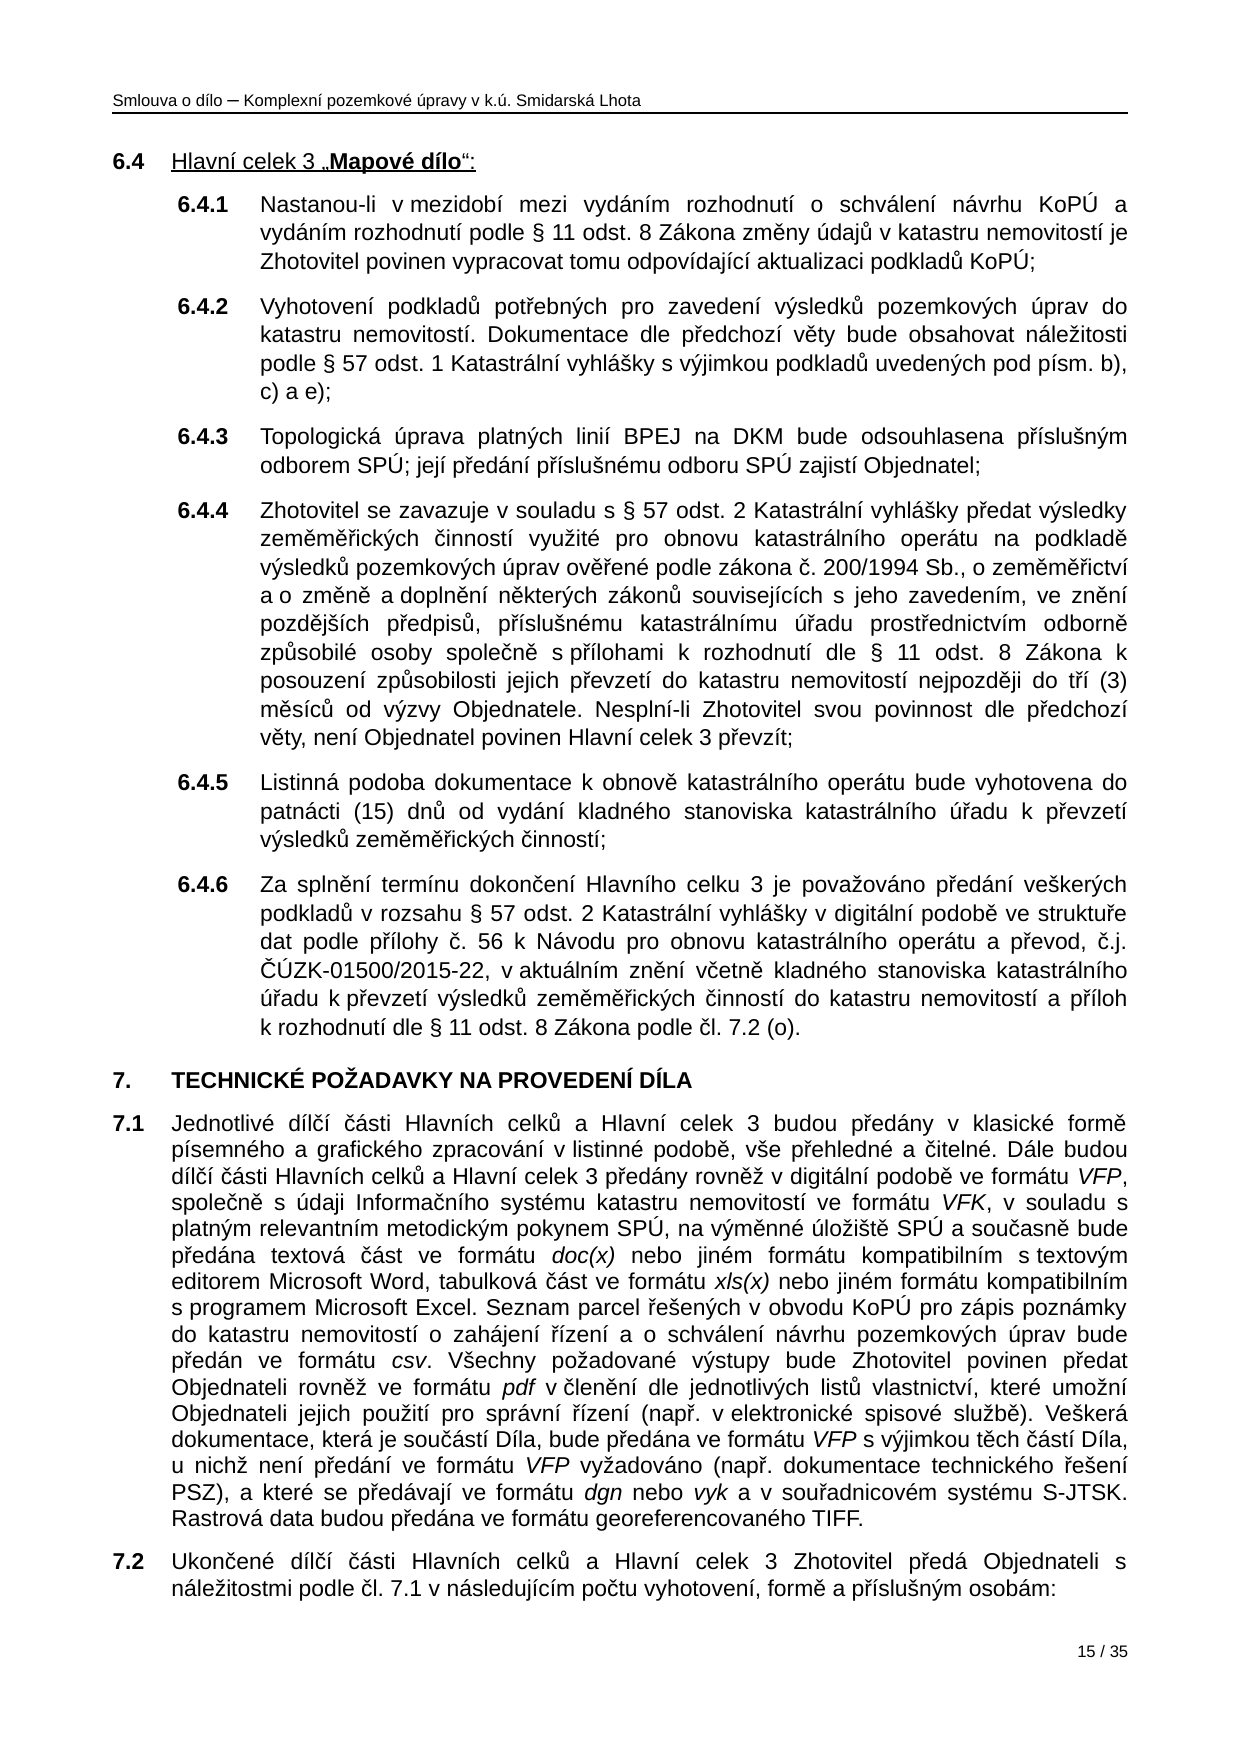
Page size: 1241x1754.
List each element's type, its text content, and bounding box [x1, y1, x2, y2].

text Za splnění termínu dokončení Hlavního celku 3 je považováno předání veškerých podkladů v rozsahu § 57 odst. 2 Katastrální vyhlášky v digitální podobě ve struktuře dat podle přílohy č. 56 k Návodu pro obnovu katastrálního operátu a převod, č.j. ČÚZK-01500/2015-22, v aktuálním znění včetně kladného stanoviska katastrálního úřadu k převzetí výsledků zeměměřických činností do katastru nemovitostí a příloh k rozhodnutí dle § 11 odst. 8 Zákona podle čl. 7.2 (o). [177, 871, 1128, 1040]
text Nastanou-li v mezidobí mezi vydáním rozhodnutí o schválení návrhu KoPÚ a vydáním rozhodnutí podle § 11 odst. 8 Zákona změny údajů v katastru nemovitostí je Zhotovitel povinen vypracovat tomu odpovídající aktualizaci podkladů KoPÚ; [177, 191, 1128, 274]
text Vyhotovení podkladů potřebných pro zavedení výsledků pozemkových úprav do katastru nemovitostí. Dokumentace dle předchozí věty bude obsahovat náležitosti podle § 57 odst. 1 Katastrální vyhlášky s výjimkou podkladů uvedených pod písm. b), c) a e); [177, 293, 1128, 404]
text Jednotlivé dílčí části Hlavních celků a Hlavní celek 3 budou předány v klasické formě písemného a grafického zpracování v listinné podobě, vše přehledné a čitelné. Dále budou dílčí části Hlavních celků a Hlavní celek 3 předány rovněž v digitální podobě ve formátu VFP, společně s údaji Informačního systému katastru nemovitostí ve formátu VFK, v souladu s platným relevantním metodickým pokynem SPÚ, na výměnné úložiště SPÚ a současně bude předána textová část ve formátu doc(x) nebo jiném formátu kompatibilním s textovým editorem Microsoft Word, tabulková část ve formátu xls(x) nebo jiném formátu kompatibilním s programem Microsoft Excel. Seznam parcel řešených v obvodu KoPÚ pro zápis poznámky do katastru nemovitostí o zahájení řízení a o schválení návrhu pozemkových úprav bude předán ve formátu csv. Všechny požadované výstupy bude Zhotovitel povinen předat Objednateli rovněž ve formátu pdf v členění dle jednotlivých listů vlastnictví, které umožní Objednateli jejich použití pro správní řízení (např. v elektronické spisové službě). Veškerá dokumentace, která je součástí Díla, bude předána ve formátu VFP s výjimkou těch částí Díla, u nichž není předání ve formátu VFP vyžadováno (např. dokumentace technického řešení PSZ), a které se předávají ve formátu dgn nebo vyk a v souřadnicovém systému S-JTSK. Rastrová data budou předána ve formátu georeferencovaného TIFF. [112, 1110, 1128, 1532]
text Technické požadavky na provedení díla [112, 1067, 1128, 1093]
text Zhotovitel se zavazuje v souladu s § 57 odst. 2 Katastrální vyhlášky předat výsledky zeměměřických činností využité pro obnovu katastrálního operátu na podkladě výsledků pozemkových úprav ověřené podle zákona č. 200/1994 Sb., o zeměměřictví a o změně a doplnění některých zákonů souvisejících s jeho zavedením, ve znění pozdějších předpisů, příslušnému katastrálnímu úřadu prostřednictvím odborně způsobilé osoby společně s přílohami k rozhodnutí dle § 11 odst. 8 Zákona k posouzení způsobilosti jejich převzetí do katastru nemovitostí nejpozději do tří (3) měsíců od výzvy Objednatele. Nesplní-li Zhotovitel svou povinnost dle předchozí věty, není Objednatel povinen Hlavní celek 3 převzít; [177, 497, 1128, 751]
text Topologická úprava platných linií BPEJ na DKM bude odsouhlasena příslušným odborem SPÚ; její předání příslušnému odboru SPÚ zajistí Objednatel; [177, 423, 1128, 478]
text Listinná podoba dokumentace k obnově katastrálního operátu bude vyhotovena do patnácti (15) dnů od vydání kladného stanoviska katastrálního úřadu k převzetí výsledků zeměměřických činností; [177, 769, 1128, 852]
text Ukončené dílčí části Hlavních celků a Hlavní celek 3 Zhotovitel předá Objednateli s náležitostmi podle čl. 7.1 v následujícím počtu vyhotovení, formě a příslušným osobám: [112, 1548, 1128, 1601]
text Hlavní celek 3 „Mapové dílo“: [112, 148, 1128, 174]
